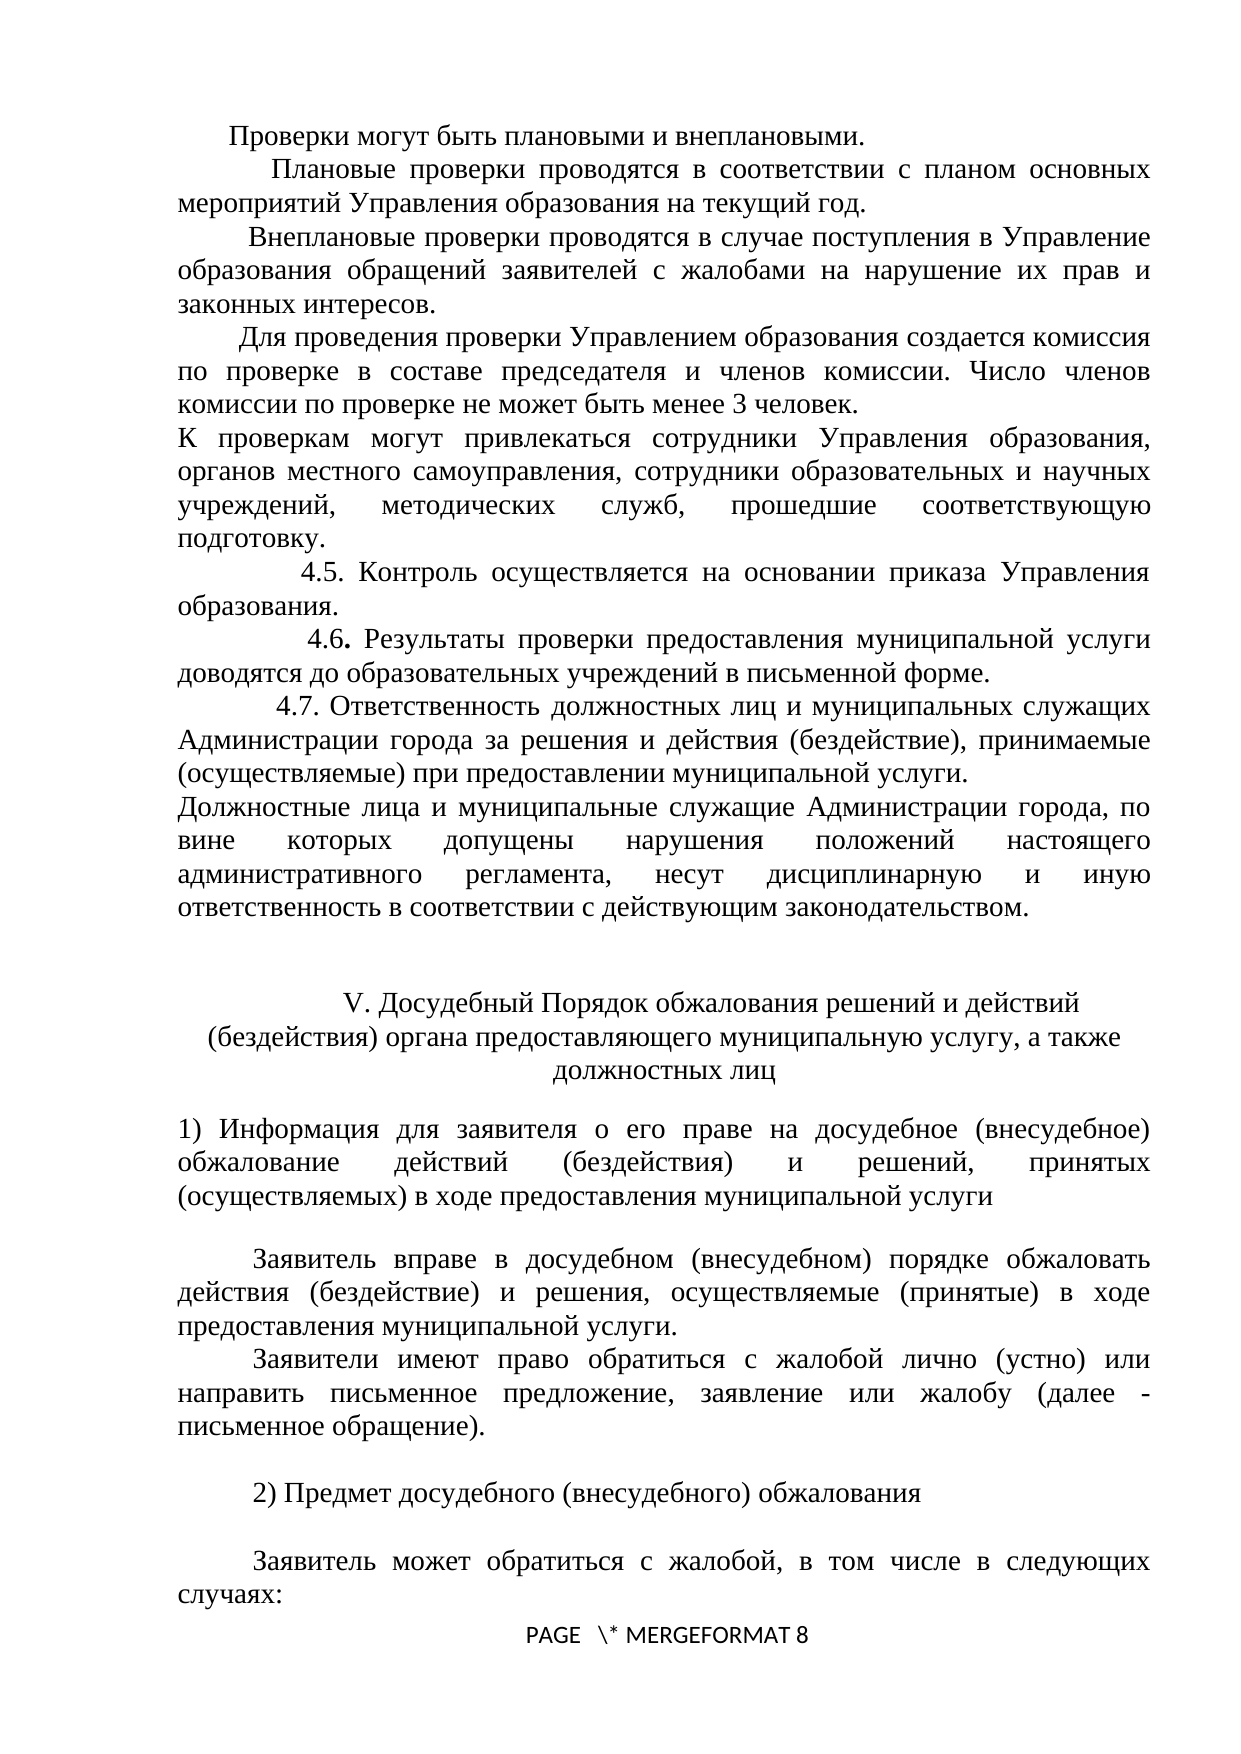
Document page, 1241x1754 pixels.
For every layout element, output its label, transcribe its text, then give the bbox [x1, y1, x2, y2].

text Плановые проверки проводятся в соответствии с планом основных мероприятий Управления образования на текущий год. [177, 152, 1152, 219]
text 2) Предмет досудебного (внесудебного) обжалования [177, 1476, 1152, 1509]
text V. Досудебный Порядок обжалования решений и действий (бездействия) органа предоставляющего муниципальную услугу, а также должностных лиц [177, 985, 1152, 1086]
text Проверки могут быть плановыми и внеплановыми. [177, 118, 1152, 152]
text Заявитель может обратиться с жалобой, в том числе в следующих случаях: [177, 1543, 1152, 1610]
text Заявитель вправе в досудебном (внесудебном) порядке обжаловать действия (бездействие) и решения, осуществляемые (принятые) в ходе предоставления муниципальной услуги. [177, 1241, 1152, 1341]
text 4.5. Контроль осуществляется на основании приказа Управления образования. [177, 554, 1152, 621]
text 4.7. Ответственность должностных лиц и муниципальных служащих Администрации города за решения и действия (бездействие), принимаемые (осуществляемые) при предоставлении муниципальной услуги. [177, 688, 1152, 789]
text Внеплановые проверки проводятся в случае поступления в Управление образования обращений заявителей с жалобами на нарушение их прав и законных интересов. [177, 219, 1152, 319]
text Для проведения проверки Управлением образования создается комиссия по проверке в составе председателя и членов комиссии. Число членов комиссии по проверке не может быть менее 3 человек. [177, 319, 1152, 420]
text К проверкам могут привлекаться сотрудники Управления образования, органов местного самоуправления, сотрудники образовательных и научных учреждений, методических служб, прошедшие соответствующую подготовку. [177, 420, 1152, 554]
text 4.6. Результаты проверки предоставления муниципальной услуги доводятся до образовательных учреждений в письменной форме. [177, 621, 1152, 688]
text Заявители имеют право обратиться с жалобой лично (устно) или направить письменное предложение, заявление или жалобу (далее - письменное обращение). [177, 1341, 1152, 1442]
text 1) Информация для заявителя о его праве на досудебное (внесудебное) обжалование действий (бездействия) и решений, принятых (осуществляемых) в ходе предоставления муниципальной услуги [177, 1111, 1152, 1212]
text Должностные лица и муниципальные служащие Администрации города, по вине которых допущены нарушения положений настоящего административного регламента, несут дисциплинарную и иную ответственность в соответствии с действующим законодательством. [177, 789, 1152, 923]
